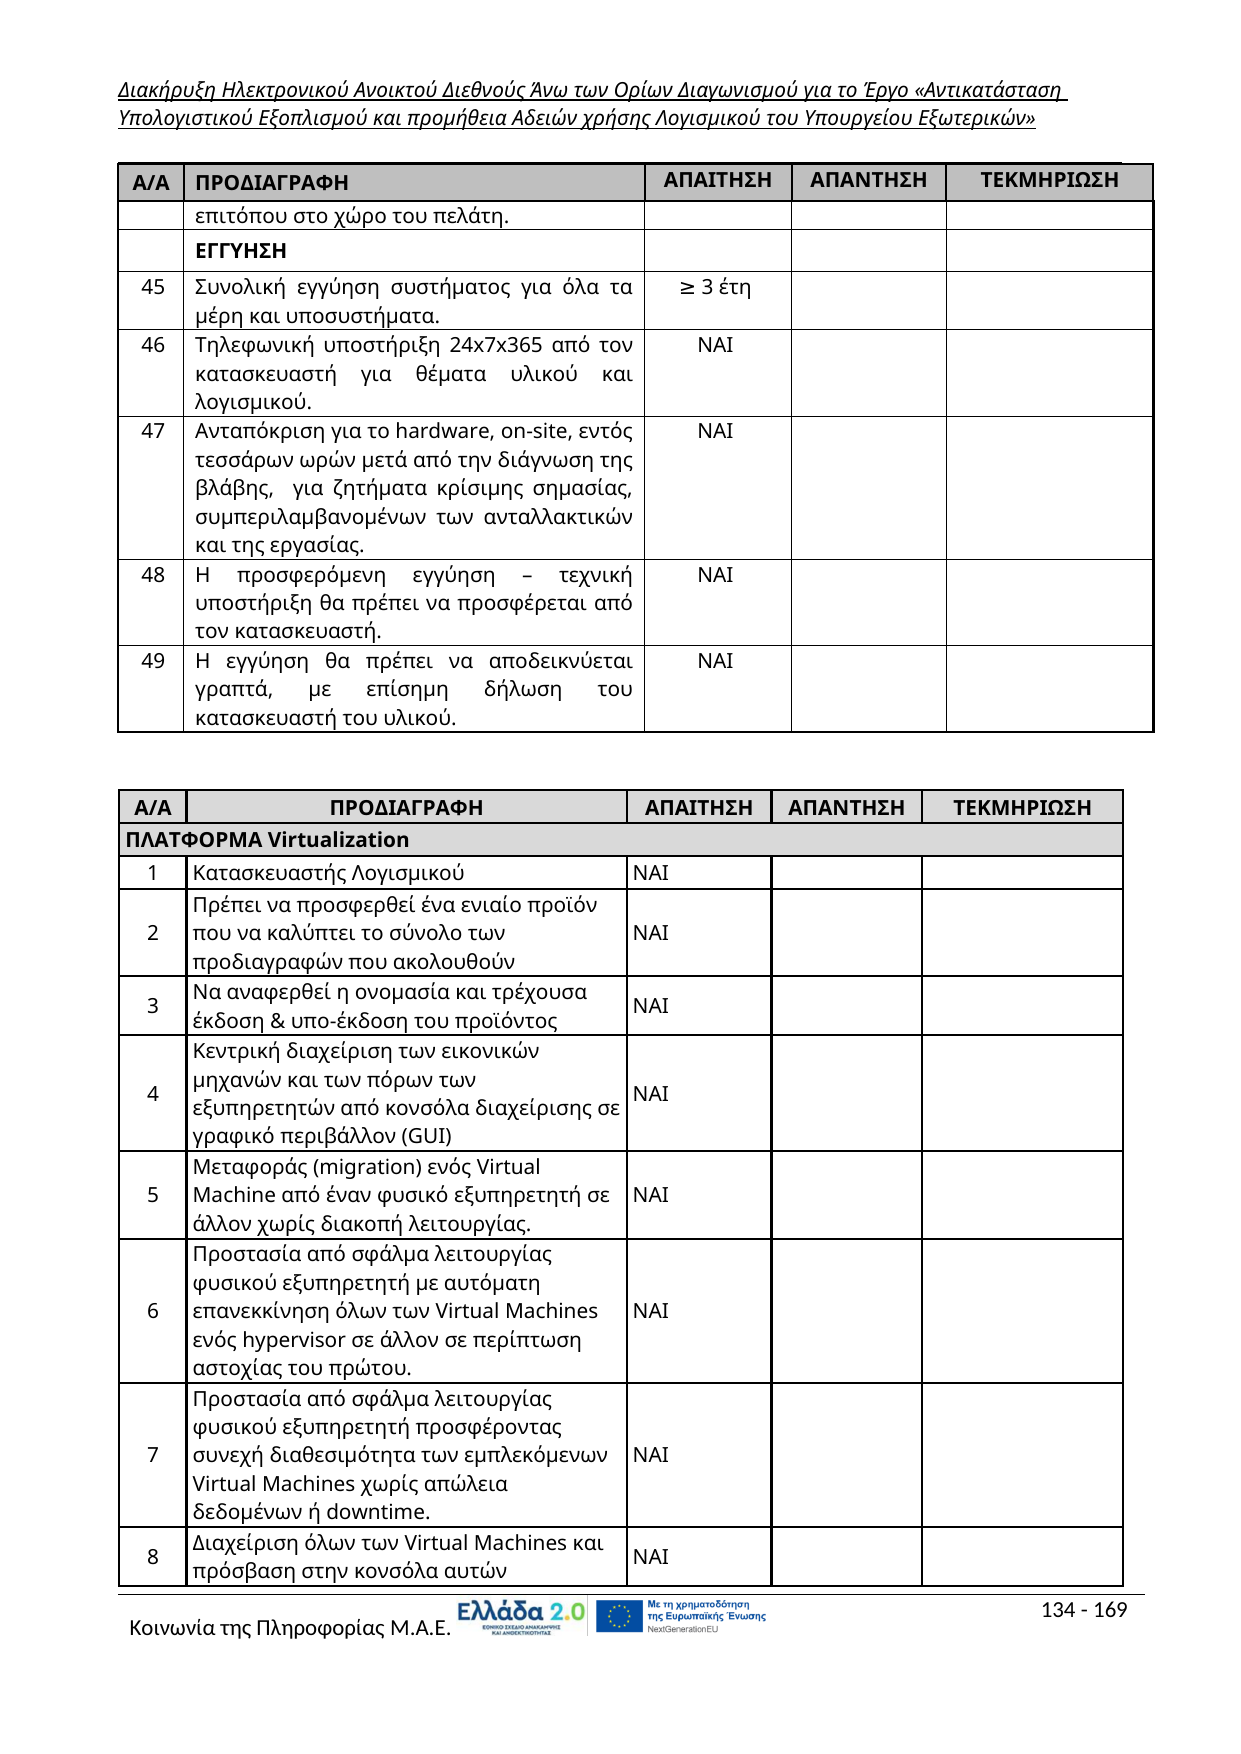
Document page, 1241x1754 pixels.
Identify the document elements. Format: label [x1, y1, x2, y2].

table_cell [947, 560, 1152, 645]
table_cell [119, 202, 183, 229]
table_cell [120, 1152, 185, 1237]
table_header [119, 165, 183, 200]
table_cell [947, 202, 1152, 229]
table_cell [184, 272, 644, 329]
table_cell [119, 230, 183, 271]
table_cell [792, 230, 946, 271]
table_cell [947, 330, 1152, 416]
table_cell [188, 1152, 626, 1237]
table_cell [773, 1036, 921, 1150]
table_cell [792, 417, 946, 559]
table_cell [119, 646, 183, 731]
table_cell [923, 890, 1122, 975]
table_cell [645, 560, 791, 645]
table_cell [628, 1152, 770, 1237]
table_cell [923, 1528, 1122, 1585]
picture [456, 1595, 770, 1636]
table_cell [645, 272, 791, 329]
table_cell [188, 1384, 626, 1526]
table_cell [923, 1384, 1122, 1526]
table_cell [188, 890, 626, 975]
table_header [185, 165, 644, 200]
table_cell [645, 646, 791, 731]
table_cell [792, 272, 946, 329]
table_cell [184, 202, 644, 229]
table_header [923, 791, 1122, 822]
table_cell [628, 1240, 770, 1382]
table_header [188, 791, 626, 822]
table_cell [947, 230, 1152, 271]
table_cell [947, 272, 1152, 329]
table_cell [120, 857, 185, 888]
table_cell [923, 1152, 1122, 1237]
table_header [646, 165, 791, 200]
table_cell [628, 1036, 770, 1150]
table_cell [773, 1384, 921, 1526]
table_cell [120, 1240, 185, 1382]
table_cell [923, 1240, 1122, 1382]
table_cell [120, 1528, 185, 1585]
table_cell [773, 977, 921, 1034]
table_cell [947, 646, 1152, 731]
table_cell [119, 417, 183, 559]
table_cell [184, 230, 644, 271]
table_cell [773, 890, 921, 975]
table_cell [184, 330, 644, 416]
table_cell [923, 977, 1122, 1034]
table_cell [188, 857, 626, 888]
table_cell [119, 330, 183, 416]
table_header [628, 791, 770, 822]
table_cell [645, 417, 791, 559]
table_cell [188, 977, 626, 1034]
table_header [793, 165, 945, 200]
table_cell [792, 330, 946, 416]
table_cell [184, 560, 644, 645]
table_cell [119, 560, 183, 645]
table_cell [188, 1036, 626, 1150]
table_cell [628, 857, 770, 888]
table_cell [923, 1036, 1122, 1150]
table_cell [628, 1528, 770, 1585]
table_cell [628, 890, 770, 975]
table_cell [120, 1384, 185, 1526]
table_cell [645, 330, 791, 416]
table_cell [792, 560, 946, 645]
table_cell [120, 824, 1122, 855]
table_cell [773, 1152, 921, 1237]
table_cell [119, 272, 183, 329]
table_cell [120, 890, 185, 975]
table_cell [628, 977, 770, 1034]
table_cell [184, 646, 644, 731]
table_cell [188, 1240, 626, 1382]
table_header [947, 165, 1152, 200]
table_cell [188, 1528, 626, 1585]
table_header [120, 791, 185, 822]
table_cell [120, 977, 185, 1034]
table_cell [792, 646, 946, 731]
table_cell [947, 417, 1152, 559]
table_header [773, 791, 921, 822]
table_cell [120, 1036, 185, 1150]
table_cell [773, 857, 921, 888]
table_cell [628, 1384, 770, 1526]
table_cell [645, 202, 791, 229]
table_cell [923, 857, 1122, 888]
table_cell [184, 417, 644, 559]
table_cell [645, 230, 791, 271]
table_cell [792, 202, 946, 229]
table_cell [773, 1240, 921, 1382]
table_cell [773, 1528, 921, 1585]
